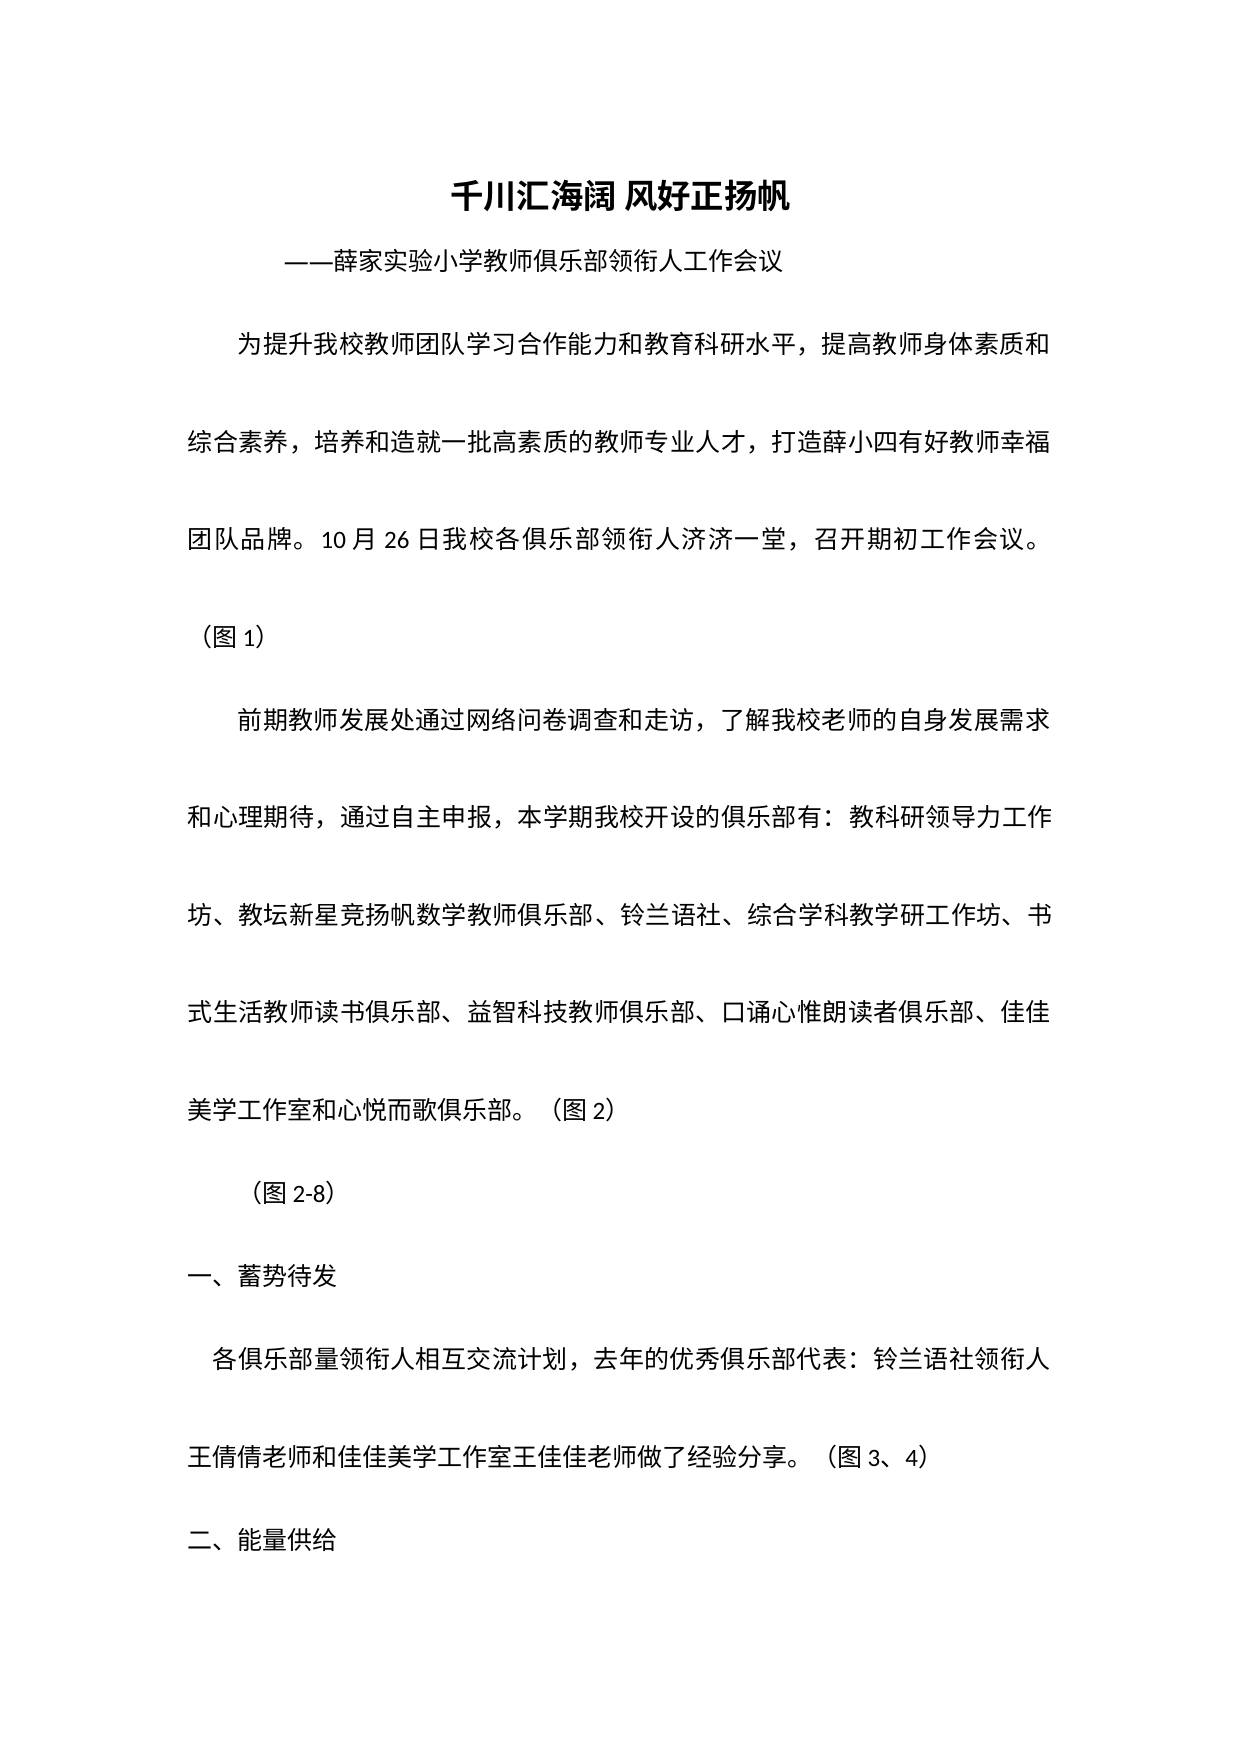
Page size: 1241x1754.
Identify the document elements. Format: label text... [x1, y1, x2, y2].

list 能量供给 [187, 1506, 1053, 1571]
list 各俱乐部量领衔人相互交流计划，去年的优秀俱乐部代表：铃兰语社领衔人王倩倩老师和佳佳美学工作室王佳佳老师做了经验分享。（图3、4） [187, 1325, 1053, 1488]
text ——薛家实验小学教师俱乐部领衔人工作会议 [187, 227, 1053, 292]
text 为提升我校教师团队学习合作能力和教育科研水平，提高教师身体素质和综合素养，培养和造就一批高素质的教师专业人才，打造薛小四有好教师幸福团队品牌。10月26日我校各俱乐部领衔人济济一堂，召开期初工作会议。（图1） [187, 310, 1053, 668]
list 蓄势待发 [187, 1242, 1053, 1307]
text （图2-8） [187, 1159, 1053, 1224]
text 前期教师发展处通过网络问卷调查和走访，了解我校老师的自身发展需求和心理期待，通过自主申报，本学期我校开设的俱乐部有：教科研领导力工作坊、教坛新星竞扬帆数学教师俱乐部、铃兰语社、综合学科教学研工作坊、书式生活教师读书俱乐部、益智科技教师俱乐部、口诵心惟朗读者俱乐部、佳佳美学工作室和心悦而歌俱乐部。（图2） [187, 686, 1053, 1141]
text 千川汇海阔 风好正扬帆 [187, 162, 1053, 227]
